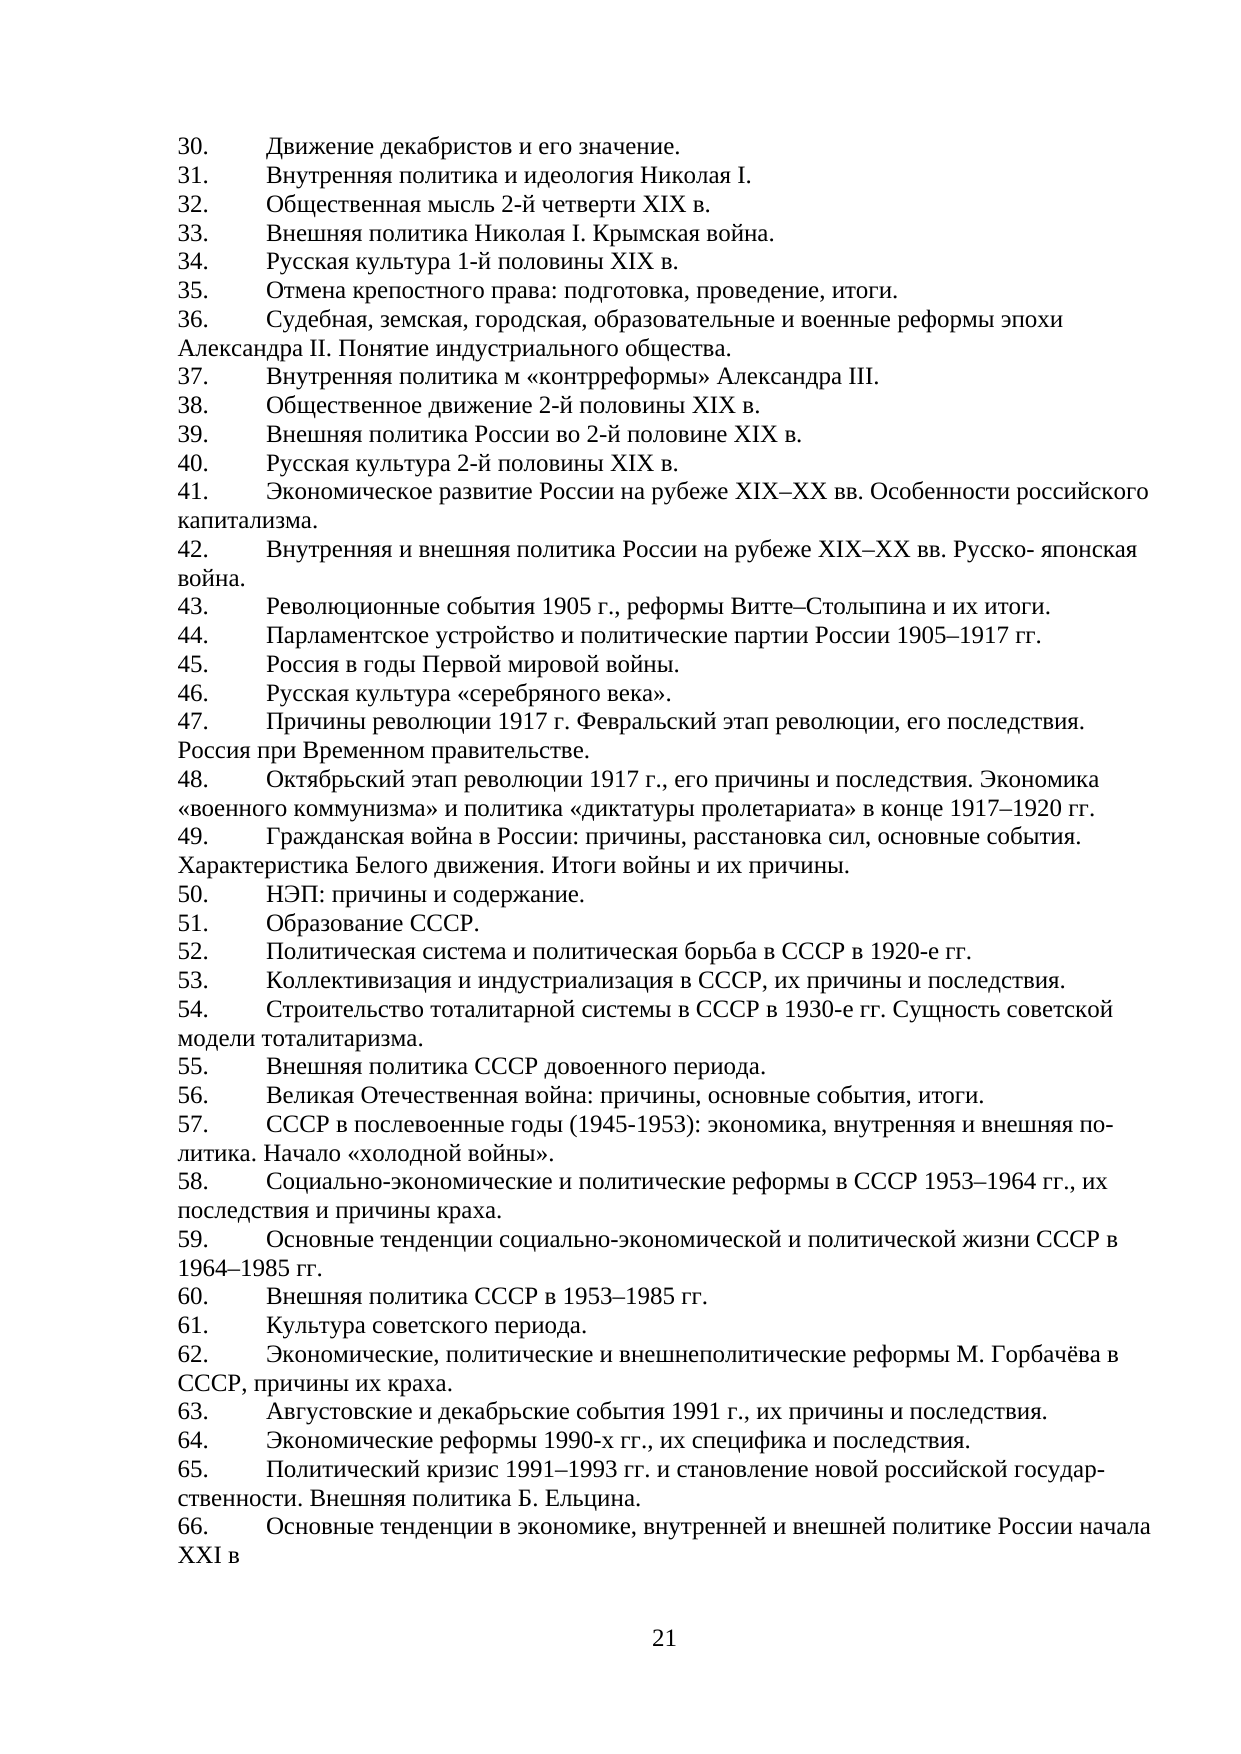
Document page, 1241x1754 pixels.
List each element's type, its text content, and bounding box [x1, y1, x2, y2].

text 52. Политическая система и политическая борьба в СССР в 1920-е гг. [177, 936, 1152, 965]
text 55. Внешняя политика СССР довоенного периода. [177, 1051, 1152, 1080]
text 40. Русская культура 2-й половины XIX в. [177, 448, 1152, 476]
text 32. Общественная мысль 2-й четверти XIX в. [177, 189, 1152, 218]
text 38. Общественное движение 2-й половины XIX в. [177, 390, 1152, 419]
text 34. Русская культура 1-й половины XIX в. [177, 246, 1152, 275]
text 61. Культура советского периода. [177, 1310, 1152, 1339]
text 48. Октябрьский этап революции 1917 г., его причины и последствия. Экономика [177, 764, 1152, 793]
text 56. Великая Отечественная война: причины, основные события, итоги. [177, 1080, 1152, 1109]
text 54. Строительство тоталитарной системы в СССР в 1930-е гг. Сущность советской модели тоталитаризма. [177, 994, 1152, 1051]
text 30. Движение декабристов и его значение. [177, 131, 1152, 160]
text 53. Коллективизация и индустриализация в СССР, их причины и последствия. [177, 965, 1152, 994]
text 45. Россия в годы Первой мировой войны. [177, 649, 1152, 678]
text 59. Основные тенденции социально-экономической и политической жизни СССР в [177, 1224, 1152, 1253]
text 49. Гражданская война в России: причины, расстановка сил, основные события. Характеристика Белого движения. Итоги войны и их причины. [177, 821, 1152, 879]
text 42. Внутренняя и внешняя политика России на рубеже XIX–XX вв. Русско- японская война. [177, 534, 1152, 591]
text 41. Экономическое развитие России на рубеже XIX–XX вв. Особенности российского капитализма. [177, 476, 1152, 534]
text 35. Отмена крепостного права: подготовка, проведение, итоги. [177, 275, 1152, 304]
text 66. Основные тенденции в экономике, внутренней и внешней политике России начала XXI в [177, 1511, 1152, 1569]
text 36. Судебная, земская, городская, образовательные и военные реформы эпохи Александра II. Понятие индустриального общества. [177, 304, 1152, 361]
text 60. Внешняя политика СССР в 1953–1985 гг. [177, 1281, 1152, 1310]
text 58. Социально-экономические и политические реформы в СССР 1953–1964 гг., их последствия и причины краха. [177, 1166, 1152, 1224]
text 64. Экономические реформы 1990-х гг., их специфика и последствия. [177, 1425, 1152, 1454]
text 43. Революционные события 1905 г., реформы Витте–Столыпина и их итоги. [177, 591, 1152, 620]
text 51. Образование СССР. [177, 908, 1152, 936]
text «военного коммунизма» и политика «диктатуры пролетариата» в конце 1917–1920 гг. [177, 793, 1152, 821]
text 50. НЭП: причины и содержание. [177, 879, 1152, 908]
text 62. Экономические, политические и внешнеполитические реформы М. Горбачёва в СССР, причины их краха. [177, 1339, 1152, 1396]
text 63. Августовские и декабрьские события 1991 г., их причины и последствия. [177, 1396, 1152, 1425]
text 33. Внешняя политика Николая I. Крымская война. [177, 218, 1152, 246]
text 57. СССР в послевоенные годы (1945-1953): экономика, внутренняя и внешняя по- литика. Начало «холодной войны». [177, 1109, 1152, 1166]
text 47. Причины революции 1917 г. Февральский этап революции, его последствия. Россия при Временном правительстве. [177, 706, 1152, 764]
text 37. Внутренняя политика м «контрреформы» Александра III. [177, 361, 1152, 390]
text 31. Внутренняя политика и идеология Николая I. [177, 160, 1152, 189]
text 39. Внешняя политика России во 2-й половине XIX в. [177, 419, 1152, 448]
text 1964–1985 гг. [177, 1253, 1152, 1281]
text 44. Парламентское устройство и политические партии России 1905–1917 гг. [177, 620, 1152, 649]
text 46. Русская культура «серебряного века». [177, 678, 1152, 706]
text 65. Политический кризис 1991–1993 гг. и становление новой российской государ- ственности. Внешняя политика Б. Ельцина. [177, 1454, 1152, 1511]
